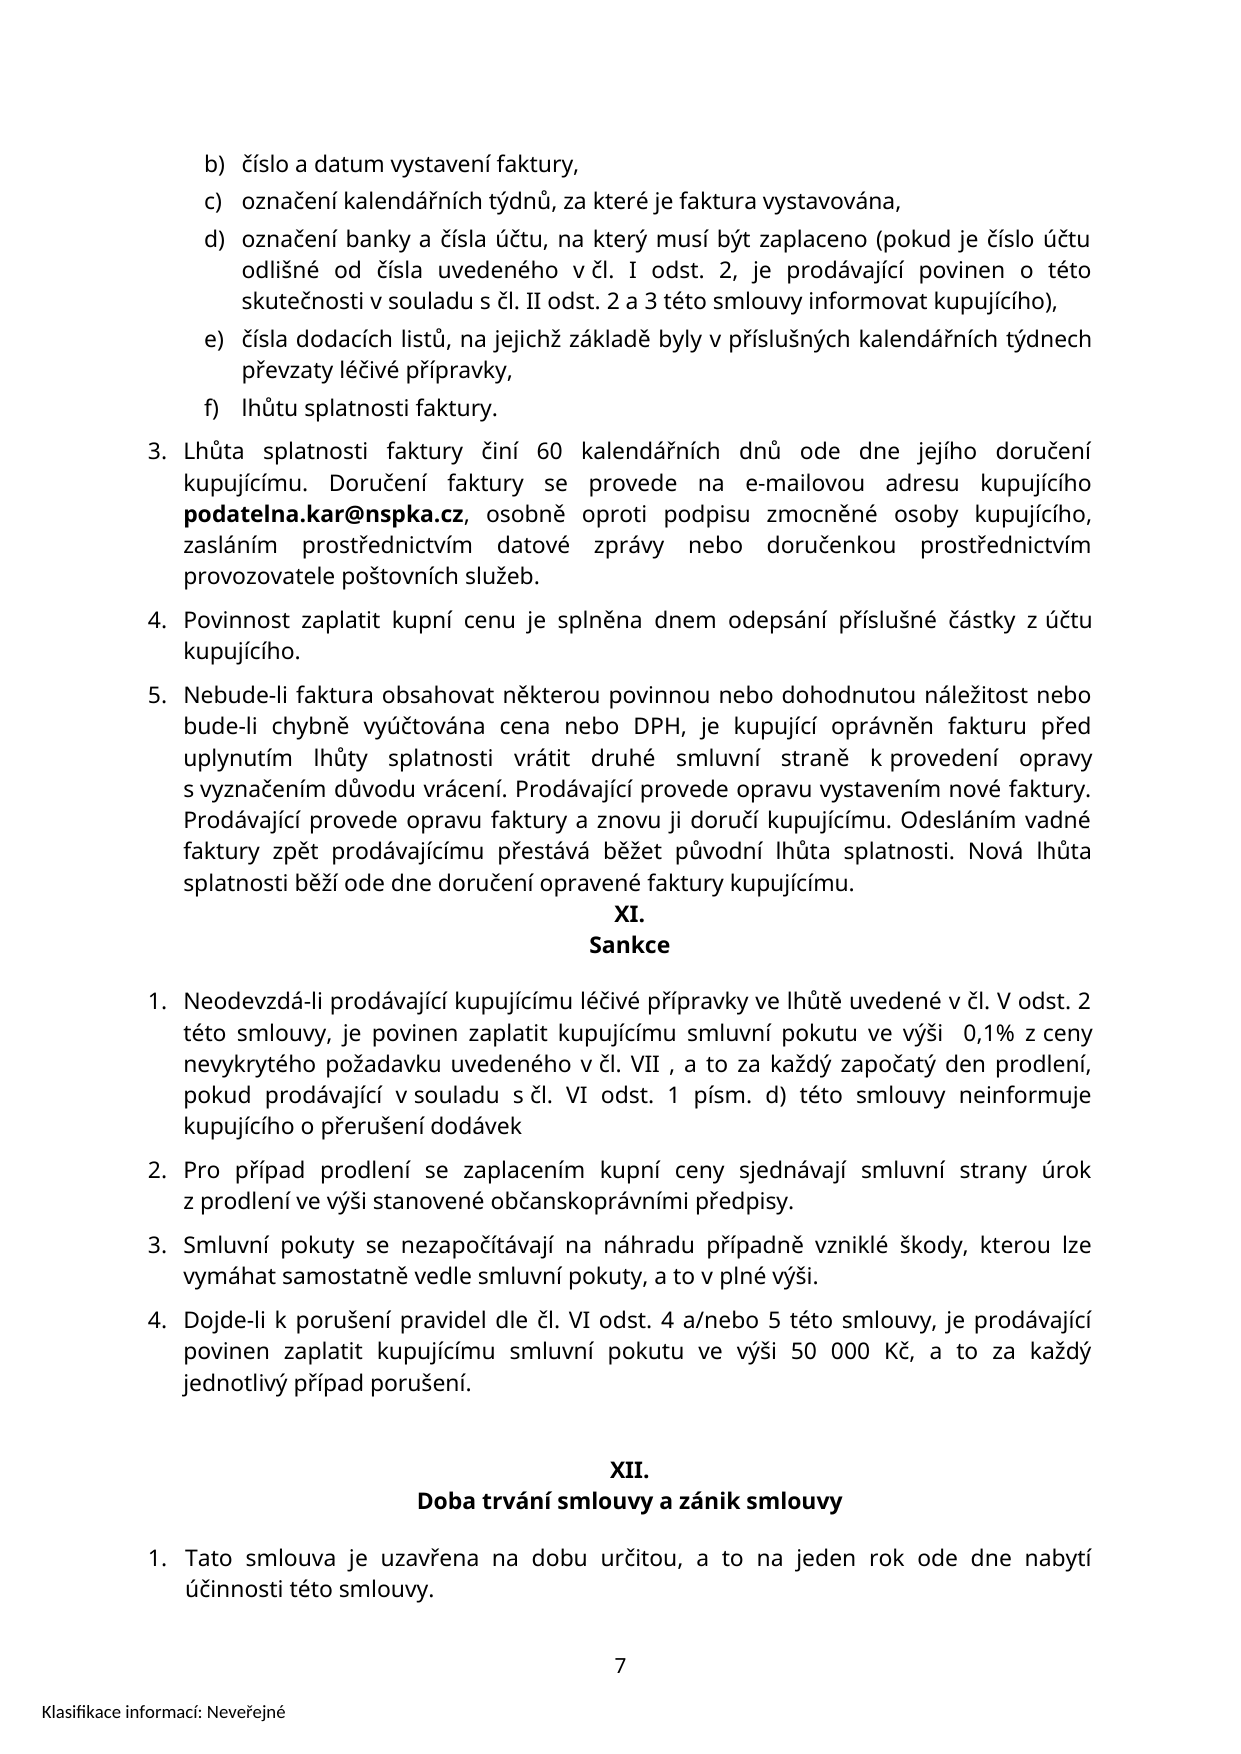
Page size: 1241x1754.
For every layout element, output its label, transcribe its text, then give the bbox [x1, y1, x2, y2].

list čísla dodacích listů, na jejichž základě byly v příslušných kalendářních týdnech převzaty léčivé přípravky, [204, 323, 1092, 385]
list číslo a datum vystavení faktury, [204, 148, 1092, 179]
text XII. [166, 1454, 1092, 1485]
subtitle Doba trvání smlouvy a zánik smlouvy [167, 1485, 1092, 1516]
text XI. [167, 898, 1092, 929]
list Povinnost zaplatit kupní cenu je splněna dnem odepsání příslušné částky z účtu kupujícího. [148, 604, 1092, 666]
list lhůtu splatnosti faktury. [204, 391, 1092, 423]
list Dojde-li k porušení pravidel dle čl. VI odst. 4 a/nebo 5 této smlouvy, je prodávající povinen zaplatit kupujícímu smluvní pokutu ve výši 50 000 Kč, a to za každý jednotlivý případ porušení. [148, 1304, 1092, 1398]
list Pro případ prodlení se zaplacením kupní ceny sjednávají smluvní strany úrok z prodlení ve výši stanovené občanskoprávními předpisy. [148, 1154, 1092, 1216]
list Tato smlouva je uzavřena na dobu určitou, a to na jeden rok ode dne nabytí účinnosti této smlouvy. [148, 1541, 1092, 1604]
list označení kalendářních týdnů, za které je faktura vystavována, [204, 185, 1092, 216]
list Nebude-li faktura obsahovat některou povinnou nebo dohodnutou náležitost nebo bude-li chybně vyúčtována cena nebo DPH, je kupující oprávněn fakturu před uplynutím lhůty splatnosti vrátit druhé smluvní straně k provedení opravy s vyznačením důvodu vrácení. Prodávající provede opravu vystavením nové faktury. Prodávající provede opravu faktury a znovu ji doručí kupujícímu. Odesláním vadné faktury zpět prodávajícímu přestává běžet původní lhůta splatnosti. Nová lhůta splatnosti běží ode dne doručení opravené faktury kupujícímu. [148, 679, 1092, 898]
list Neodevzdá-li prodávající kupujícímu léčivé přípravky ve lhůtě uvedené v čl. V odst. 2 této smlouvy, je povinen zaplatit kupujícímu smluvní pokutu ve výši 0,1% z ceny nevykrytého požadavku uvedeného v čl. VII , a to za každý započatý den prodlení, pokud prodávající v souladu s čl. VI odst. 1 písm. d) této smlouvy neinformuje kupujícího o přerušení dodávek [148, 985, 1092, 1141]
list Smluvní pokuty se nezapočítávají na náhradu případně vzniklé škody, kterou lze vymáhat samostatně vedle smluvní pokuty, a to v plné výši. [148, 1229, 1092, 1291]
subtitle Sankce [167, 929, 1092, 960]
list označení banky a čísla účtu, na který musí být zaplaceno (pokud je číslo účtu odlišné od čísla uvedeného v čl. I odst. 2, je prodávající povinen o této skutečnosti v souladu s čl. II odst. 2 a 3 této smlouvy informovat kupujícího), [204, 223, 1092, 316]
list Lhůta splatnosti faktury činí 60 kalendářních dnů ode dne jejího doručení kupujícímu. Doručení faktury se provede na e-mailovou adresu kupujícího podatelna.kar@nspka.cz, osobně oproti podpisu zmocněné osoby kupujícího, zasláním prostřednictvím datové zprávy nebo doručenkou prostřednictvím provozovatele poštovních služeb. [148, 435, 1092, 591]
